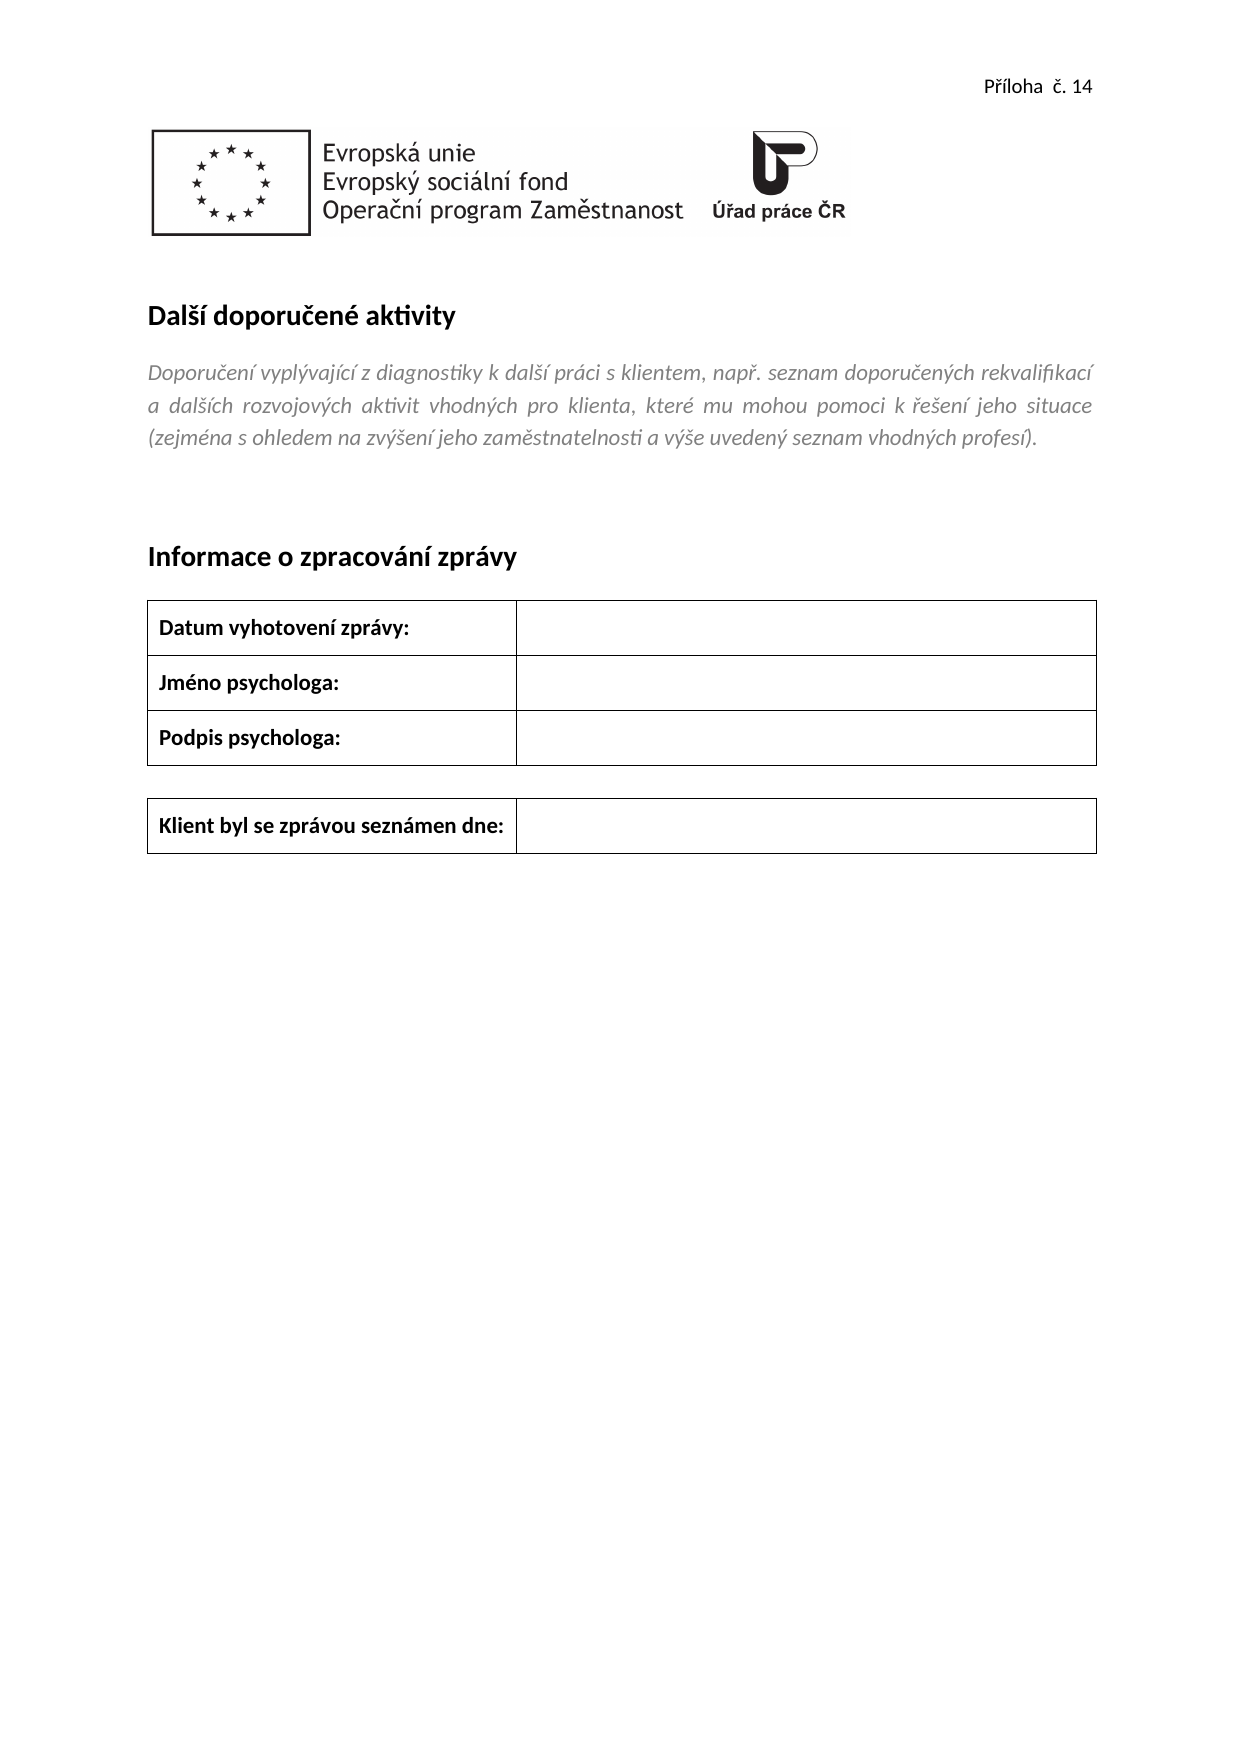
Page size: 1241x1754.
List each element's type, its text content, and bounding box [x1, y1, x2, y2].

table_cell Podpis psychologa: [148, 711, 516, 764]
table_header Klient byl se zprávou seznámen dne: [148, 799, 516, 853]
table_cell [517, 711, 1096, 764]
text Informace o zpracování zprávy [148, 538, 1093, 573]
picture [147, 127, 851, 237]
text Doporučení vyplývající z diagnostiky k další práci s klientem, např. seznam doporučených rekvalifikací a dalších rozvojových aktivit vhodných pro klienta, které mu mohou pomoci k řešení jeho situace (zejména s ohledem na zvýšení jeho zaměstnatelnosti a výše uvedený seznam vhodných profesí). [148, 358, 1093, 451]
table_header Datum vyhotovení zprávy: [148, 601, 516, 654]
table_header [517, 601, 1096, 654]
text Další doporučené aktivity [148, 297, 1093, 332]
table_cell Jméno psychologa: [148, 656, 516, 709]
table_header [517, 799, 1096, 853]
table_cell [517, 656, 1096, 709]
